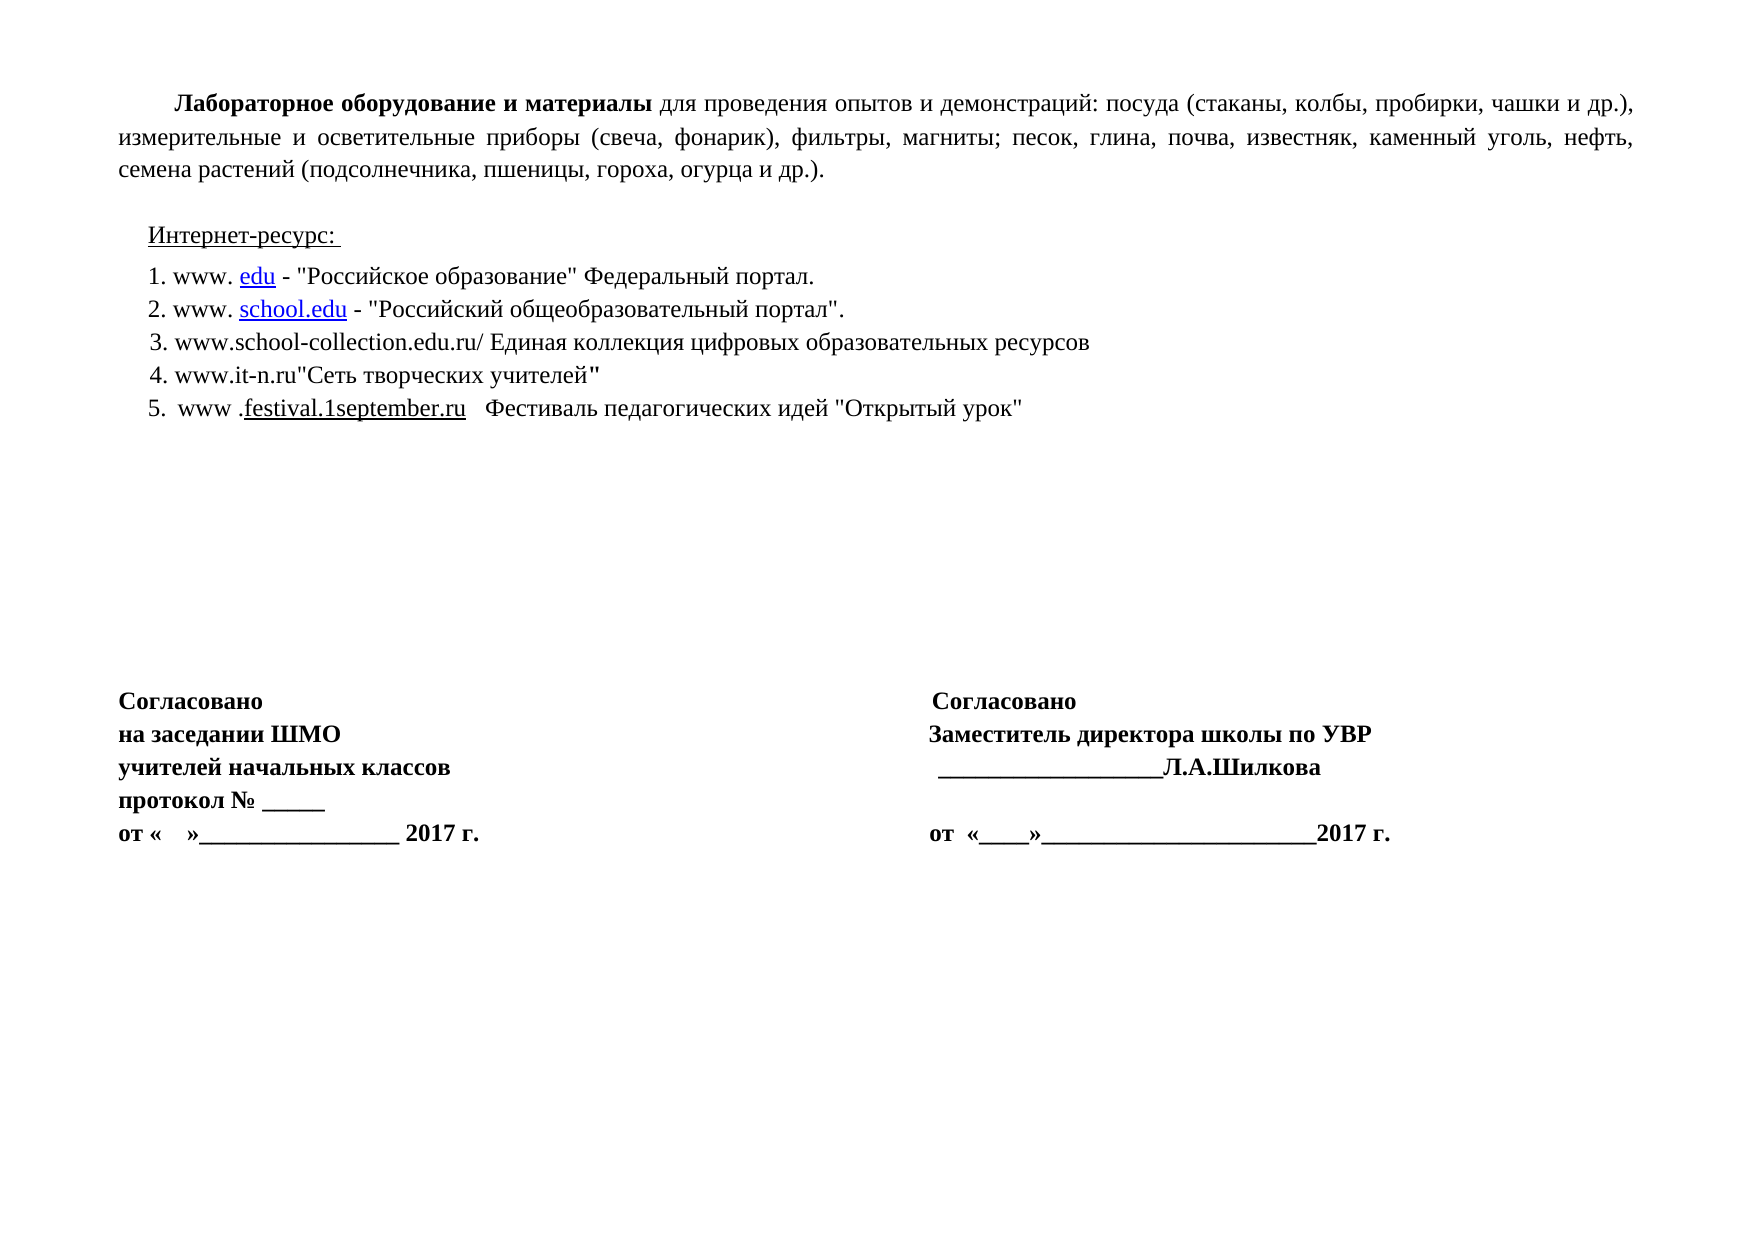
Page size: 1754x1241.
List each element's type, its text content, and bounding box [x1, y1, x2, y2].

text Лабораторное оборудование и материалы для проведения опытов и демонстраций: посуда (стаканы, колбы, пробирки, чашки и др.), измерительные и осветительные приборы (свеча, фонарик), фильтры, магниты; песок, глина, почва, известняк, каменный уголь, нефть, семена растений (подсолнечника, пшеницы, гороха, огурца и др.). [118, 88, 1636, 183]
text 2. www. school.edu - "Российский общеобразовательный портал". [148, 294, 1636, 323]
list www .festival.1september.ru Фестиваль педагогических идей "Открытый урок" [148, 393, 1636, 422]
text Интернет-ресурс: [148, 221, 1636, 249]
text 3. www.school-collection.edu.ru/ Единая коллекция цифровых образовательных ресурсов [118, 327, 1636, 356]
text 1. www. edu - "Российское образование" Федеральный портал. [148, 261, 1620, 290]
text Согласовано Согласовано [118, 686, 1636, 715]
text 4. www.it-n.ru"Сеть творческих учителей" [118, 361, 1636, 389]
text на заседании ШМО Заместитель директора школы по УВР учителей начальных классов __________________Л.А.Шилкова протокол № _____ от « »________________ 2017 г. от «____»______________________2017 г. [118, 719, 1636, 847]
